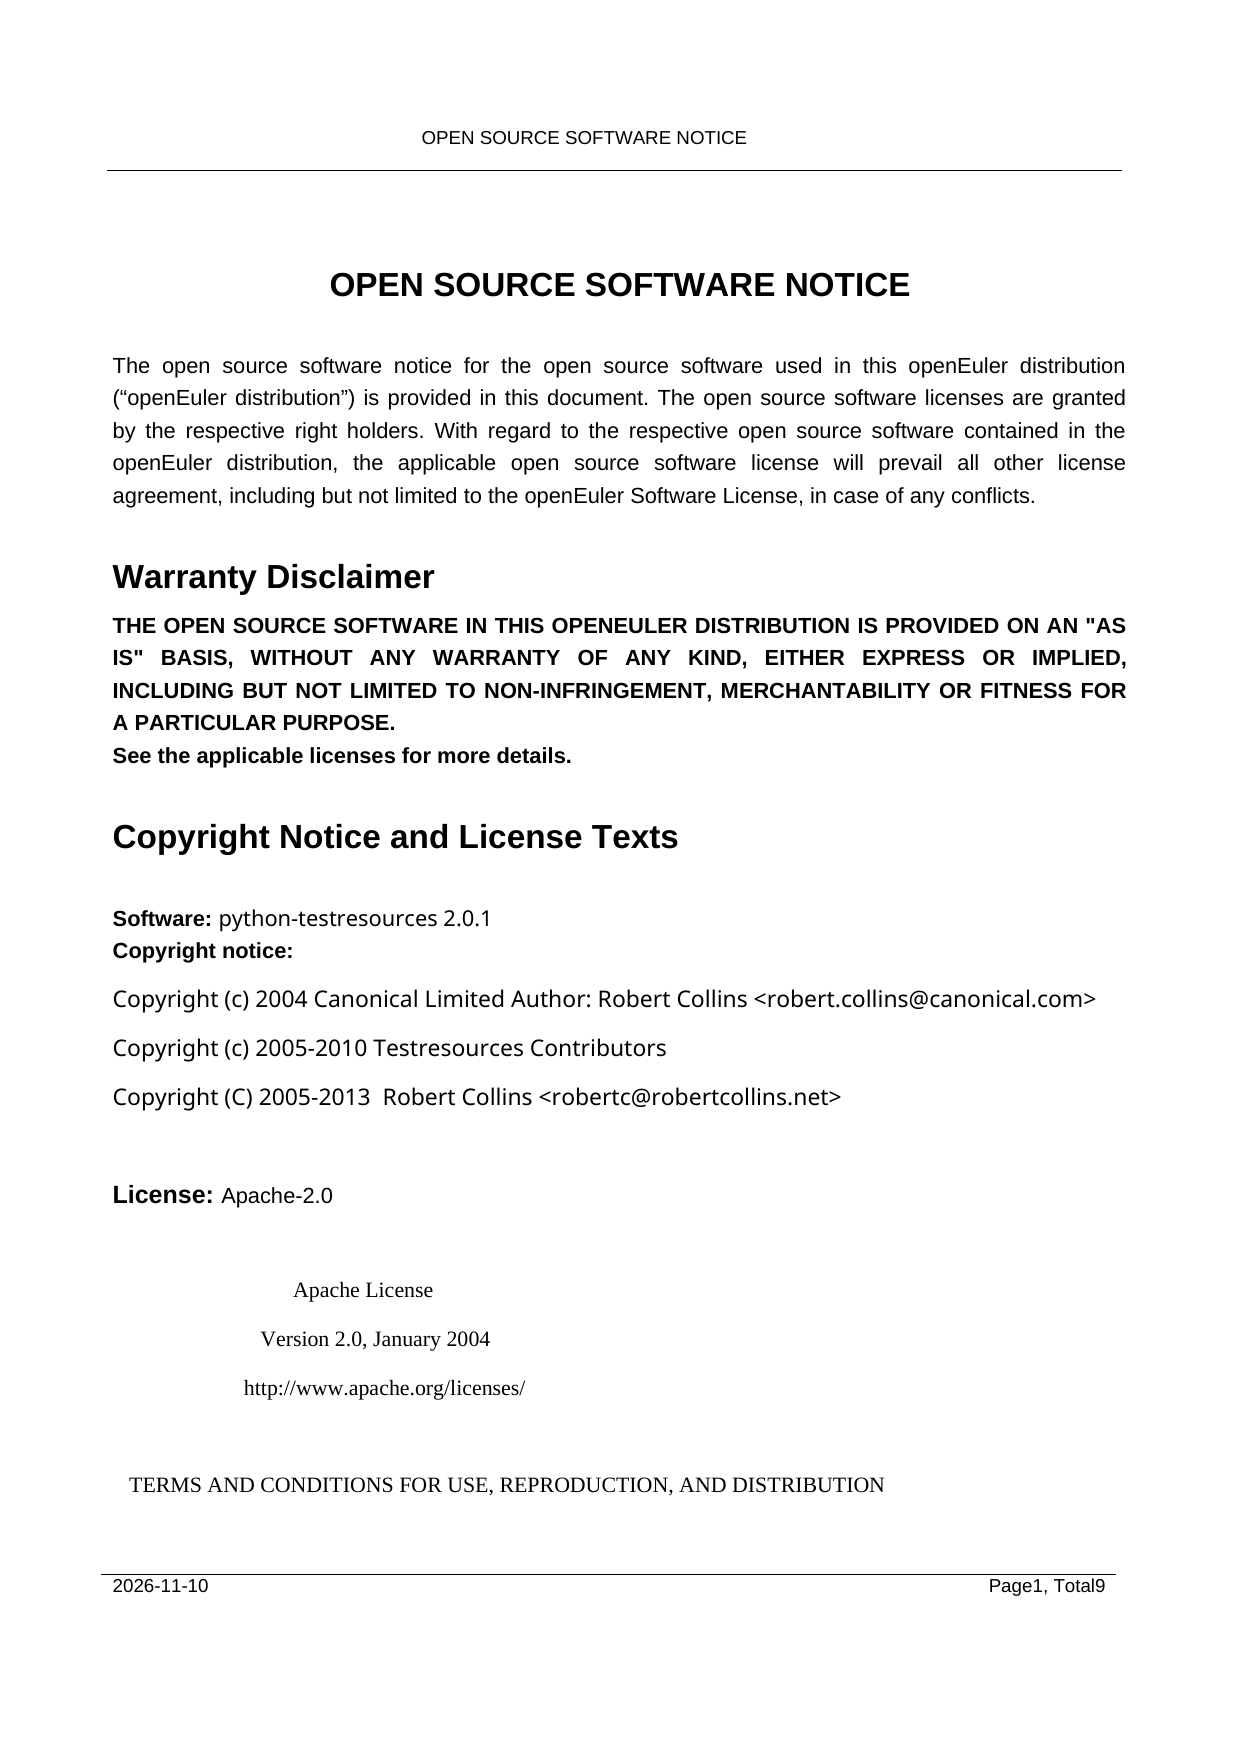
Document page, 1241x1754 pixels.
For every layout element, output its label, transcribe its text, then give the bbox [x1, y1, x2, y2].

text Software: python-testresources 2.0.1 [112, 901, 1128, 934]
text The open source software notice for the open source software used in this openEuler distribution (“openEuler distribution”) is provided in this document. The open source software licenses are granted by the respective right holders. With regard to the respective open source software contained in the openEuler distribution, the applicable open source software license will prevail all other license agreement, including but not limited to the openEuler Software License, in case of any conflicts. [112, 349, 1128, 511]
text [112, 1224, 1128, 1501]
text THE OPEN SOURCE SOFTWARE IN THIS OPENEULER DISTRIBUTION IS PROVIDED ON AN "AS IS" BASIS, WITHOUT ANY WARRANTY OF ANY KIND, EITHER EXPRESS OR IMPLIED, INCLUDING BUT NOT LIMITED TO NON-INFRINGEMENT, MERCHANTABILITY OR FITNESS FOR A PARTICULAR PURPOSE. See the applicable licenses for more details. [112, 609, 1128, 771]
text Warranty Disclaimer [112, 544, 1128, 609]
text OPEN SOURCE SOFTWARE NOTICE [112, 251, 1128, 316]
text Copyright Notice and License Texts [112, 804, 1128, 869]
text License: Apache-2.0 [112, 1178, 1128, 1210]
text Copyright notice: Copyright (c) 2004 Canonical Limited Author: Robert Collins <robert.collins@canonical.com> Copyright (c) 2005-2010 Testresources Contributors Copyright (C) 2005-2013 Robert Collins <robertc@robertcollins.net> [112, 934, 1128, 1161]
